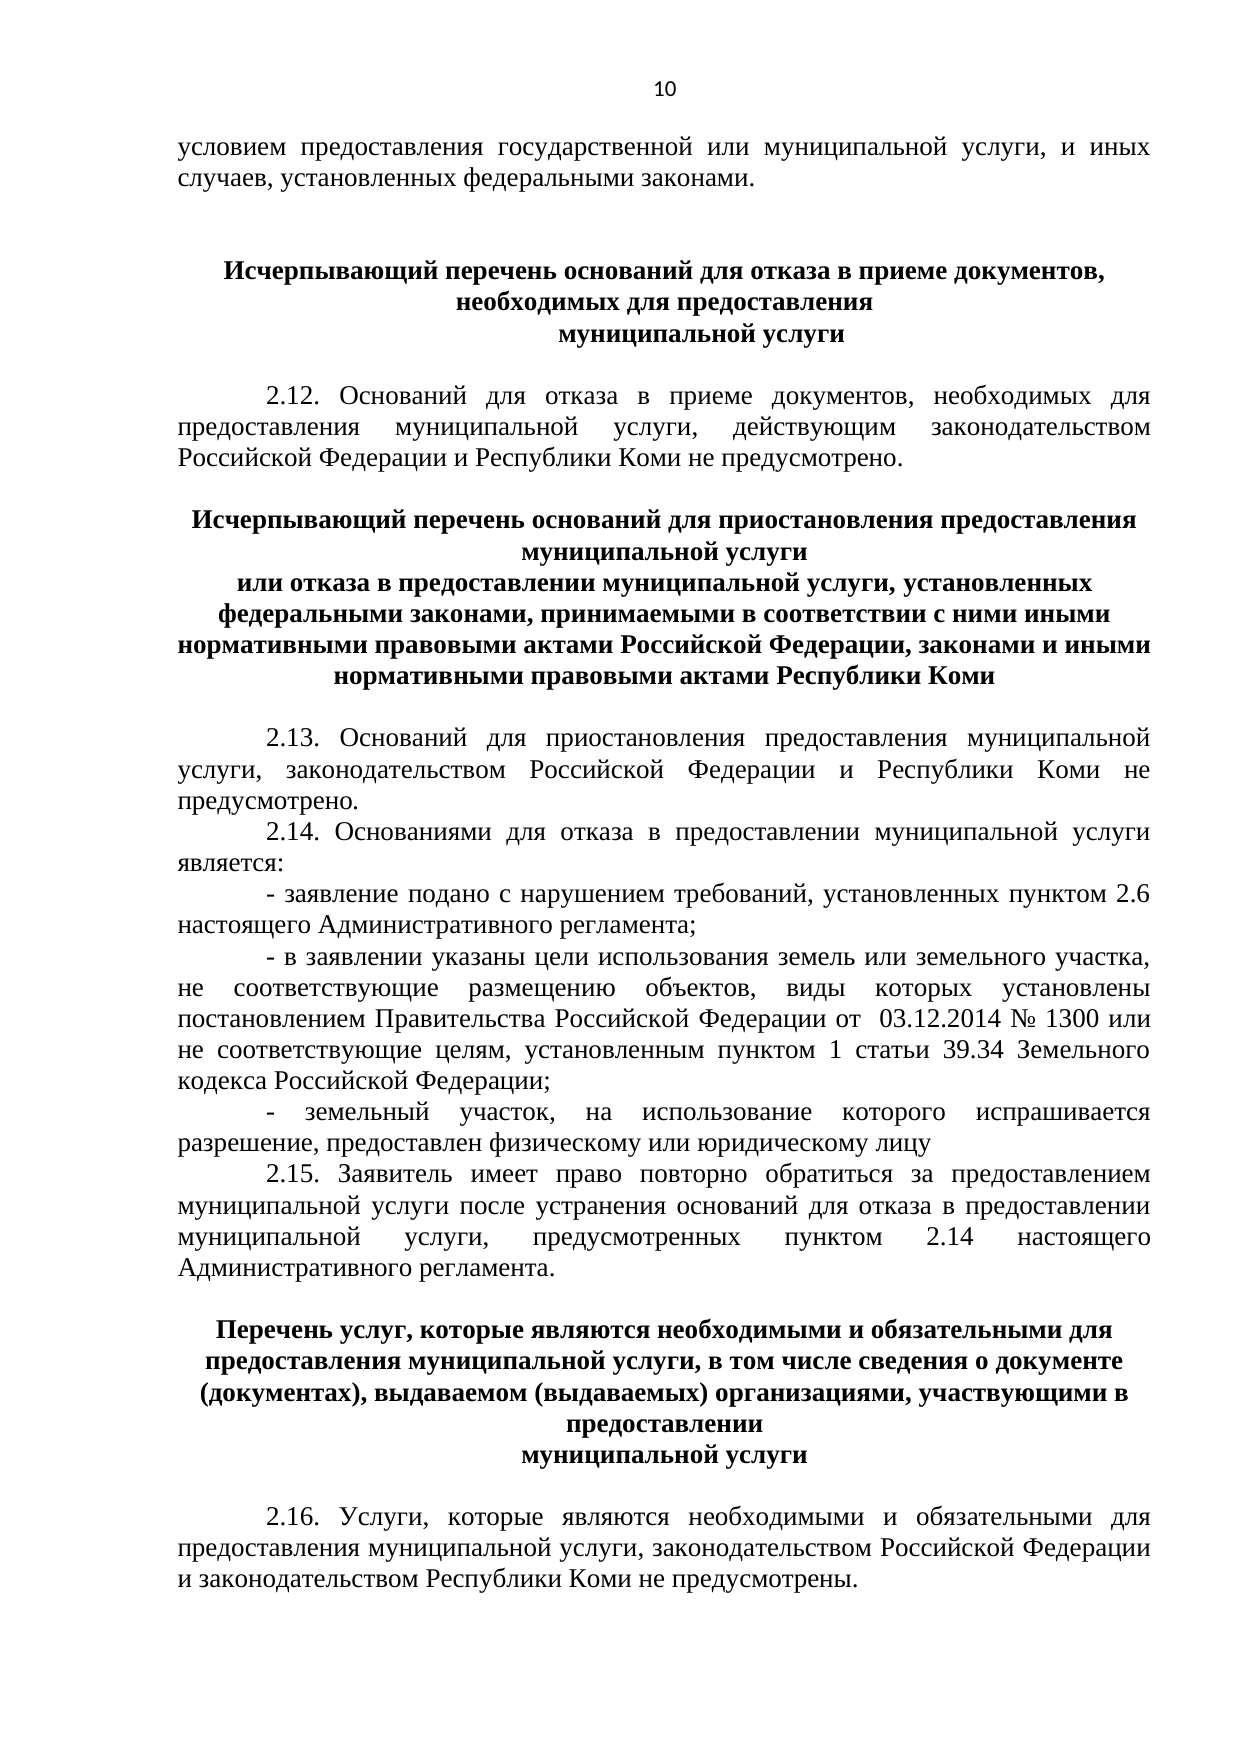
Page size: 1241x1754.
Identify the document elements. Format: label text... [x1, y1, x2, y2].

text 2.15. Заявитель имеет право повторно обратиться за предоставлением муниципальной услуги после устранения оснований для отказа в предоставлении муниципальной услуги, предусмотренных пунктом 2.14 настоящего Административного регламента. [177, 1158, 1152, 1282]
text или отказа в предоставлении муниципальной услуги, установленных федеральными законами, принимаемыми в соответствии с ними иными нормативными правовыми актами Российской Федерации, законами и иными нормативными правовыми актами Республики Коми [177, 566, 1152, 690]
text Перечень услуг, которые являются необходимыми и обязательными для предоставления муниципальной услуги, в том числе сведения о документе (документах), выдаваемом (выдаваемых) организациями, участвующими в предоставлении [177, 1313, 1152, 1438]
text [177, 130, 1152, 192]
text Исчерпывающий перечень оснований для отказа в приеме документов, необходимых для предоставления [177, 254, 1152, 317]
text муниципальной услуги [177, 1438, 1152, 1469]
text 2.16. Услуги, которые являются необходимыми и обязательными для предоставления муниципальной услуги, законодательством Российской Федерации и законодательством Республики Коми не предусмотрены. [177, 1500, 1152, 1594]
text 2.12. Оснований для отказа в приеме документов, необходимых для предоставления муниципальной услуги, действующим законодательством Российской Федерации и Республики Коми не предусмотрено. [177, 379, 1152, 472]
text - заявление подано с нарушением требований, установленных пунктом 2.6 настоящего Административного регламента; [177, 877, 1152, 939]
text 2.13. Оснований для приостановления предоставления муниципальной услуги, законодательством Российской Федерации и Республики Коми не предусмотрено. [177, 722, 1152, 815]
text Исчерпывающий перечень оснований для приостановления предоставления муниципальной услуги [177, 503, 1152, 566]
text муниципальной услуги [177, 317, 1152, 348]
text 2.14. Основаниями для отказа в предоставлении муниципальной услуги является: [177, 815, 1152, 877]
text - земельный участок, на использование которого испрашивается разрешение, предоставлен физическому или юридическому лицу [177, 1095, 1152, 1158]
text - в заявлении указаны цели использования земель или земельного участка, не соответствующие размещению объектов, виды которых установлены постановлением Правительства Российской Федерации от 03.12.2014 № 1300 или не соответствующие целям, установленным пунктом 1 статьи 39.34 Земельного кодекса Российской Федерации; [177, 939, 1152, 1095]
